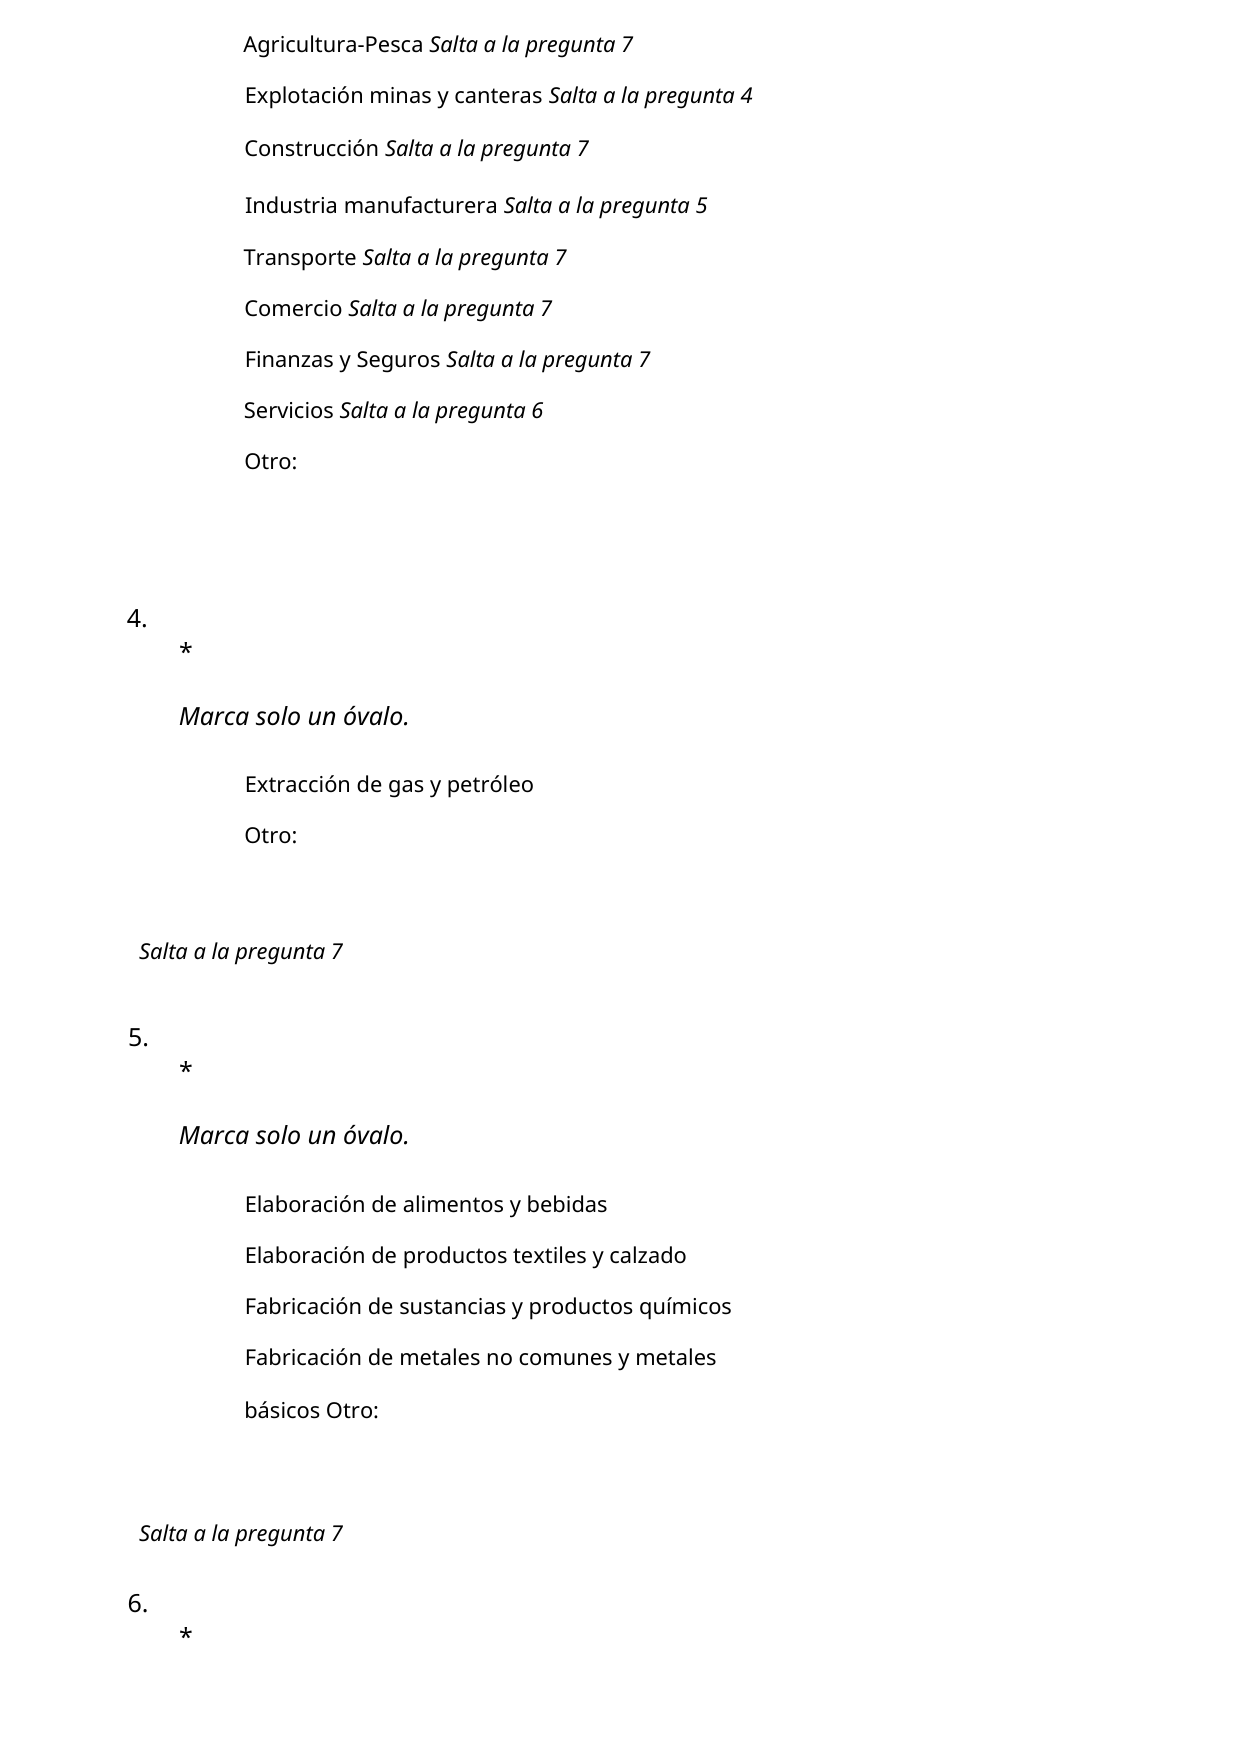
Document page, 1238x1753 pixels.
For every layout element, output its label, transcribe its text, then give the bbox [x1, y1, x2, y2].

text Fabricación de metales no comunes y metales básicos Otro: [244, 1342, 794, 1425]
text Extracción de gas y petróleo [244, 769, 1182, 799]
text Marca solo un óvalo. [178, 1118, 1182, 1152]
text Comercio Salta a la pregunta 7 [244, 293, 1182, 323]
text Otro: [244, 821, 1182, 850]
text Otro: [244, 446, 1182, 476]
text Transporte Salta a la pregunta 7 [243, 242, 1182, 271]
text Fabricación de sustancias y productos químicos [244, 1291, 1182, 1321]
text Explotación minas y canteras Salta a la pregunta 4 Construcción Salta a la pregunta 7 [244, 80, 788, 163]
text Industria manufacturera Salta a la pregunta 5 [245, 191, 1182, 220]
text Servicios Salta a la pregunta 6 [244, 395, 1182, 425]
text Marca solo un óvalo. [178, 699, 1182, 733]
text Salta a la pregunta 7 [139, 936, 1182, 966]
text 5. [128, 1020, 1182, 1054]
text * [179, 1054, 1182, 1088]
text Elaboración de productos textiles y calzado [244, 1240, 1182, 1269]
text Agricultura-Pesca Salta a la pregunta 7 [243, 29, 1182, 59]
text Salta a la pregunta 7 [139, 1518, 1182, 1548]
text 6. [127, 1586, 1182, 1620]
text Elaboración de alimentos y bebidas [244, 1188, 1182, 1218]
text 4. [127, 601, 1182, 634]
text Finanzas y Seguros Salta a la pregunta 7 [244, 344, 1182, 374]
text * [179, 634, 1182, 669]
text * [179, 1620, 1182, 1654]
